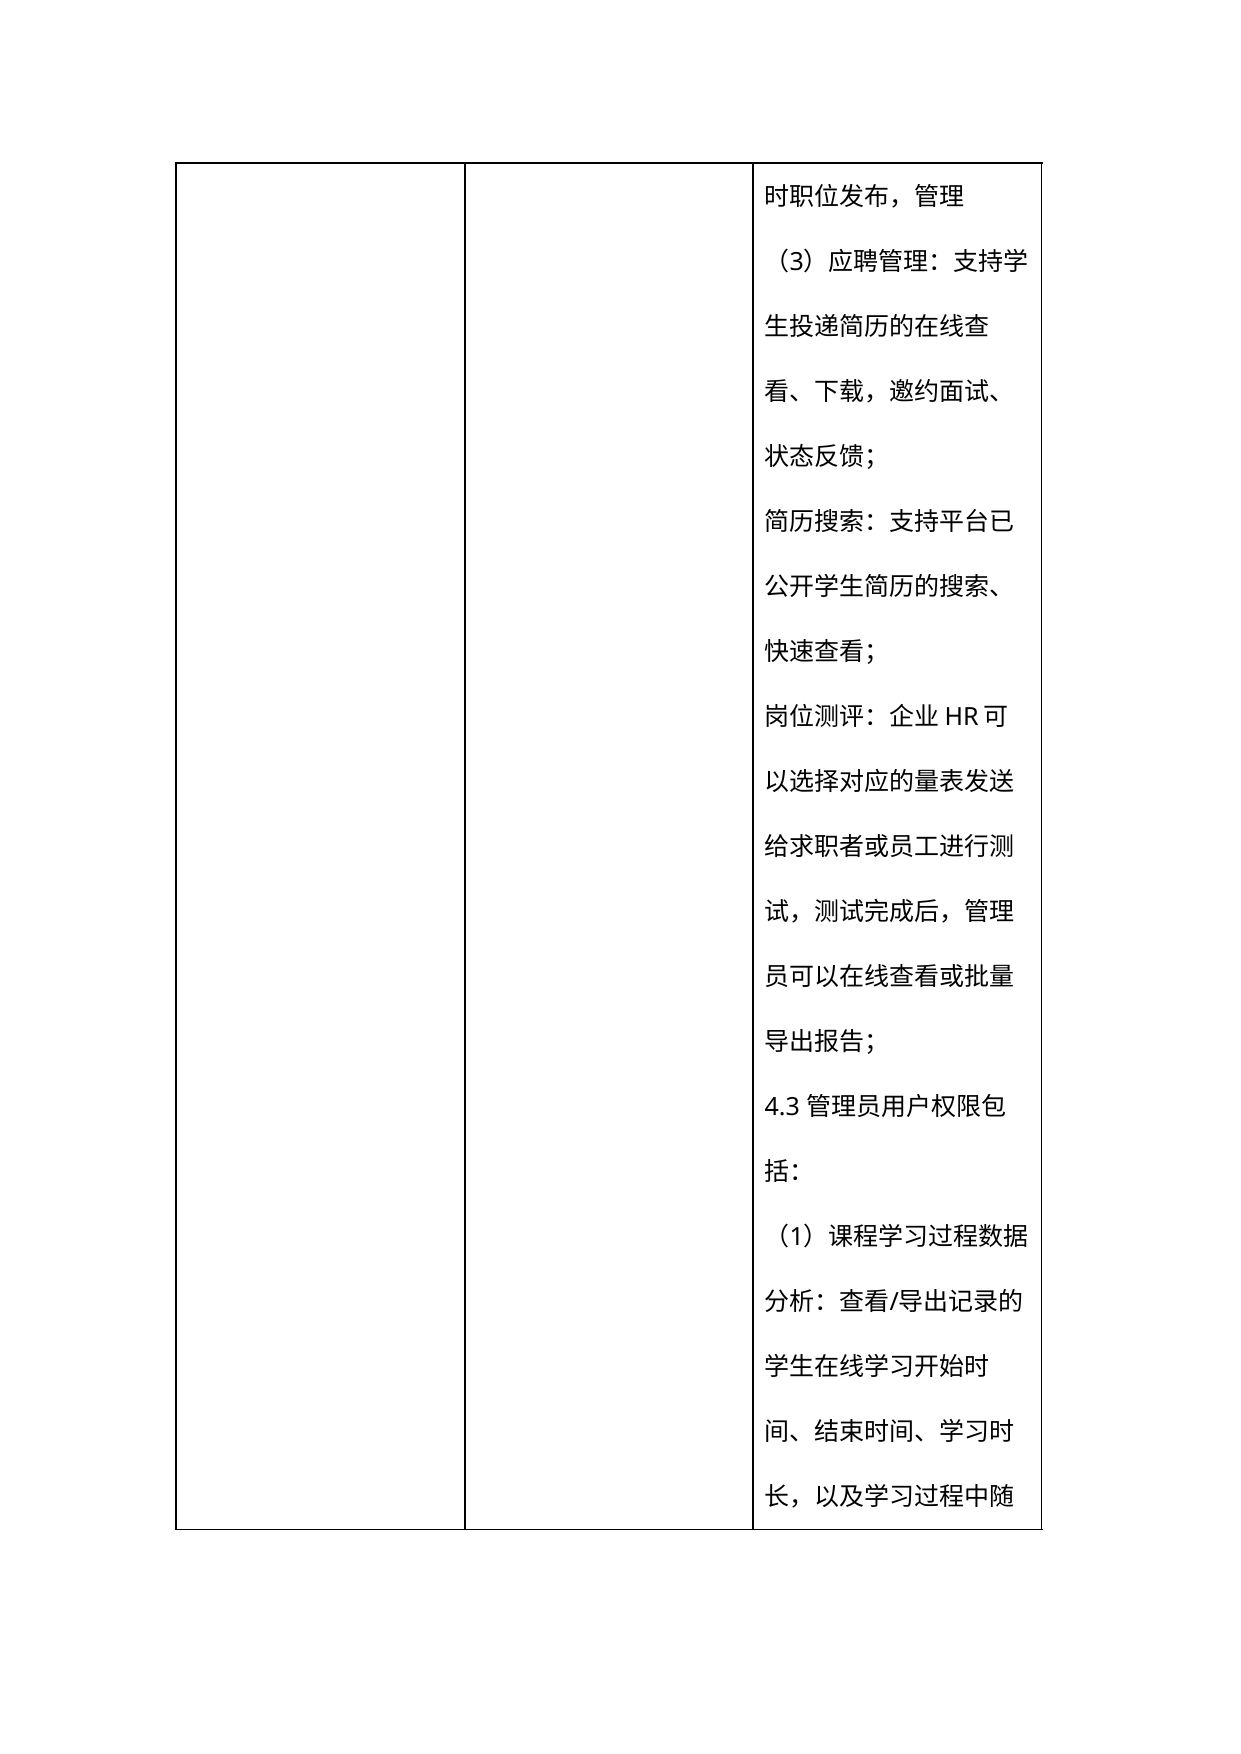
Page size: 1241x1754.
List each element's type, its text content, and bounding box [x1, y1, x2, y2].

table_cell 3 [177, 164, 464, 1528]
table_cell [754, 164, 1041, 1528]
table_cell [466, 164, 752, 1528]
